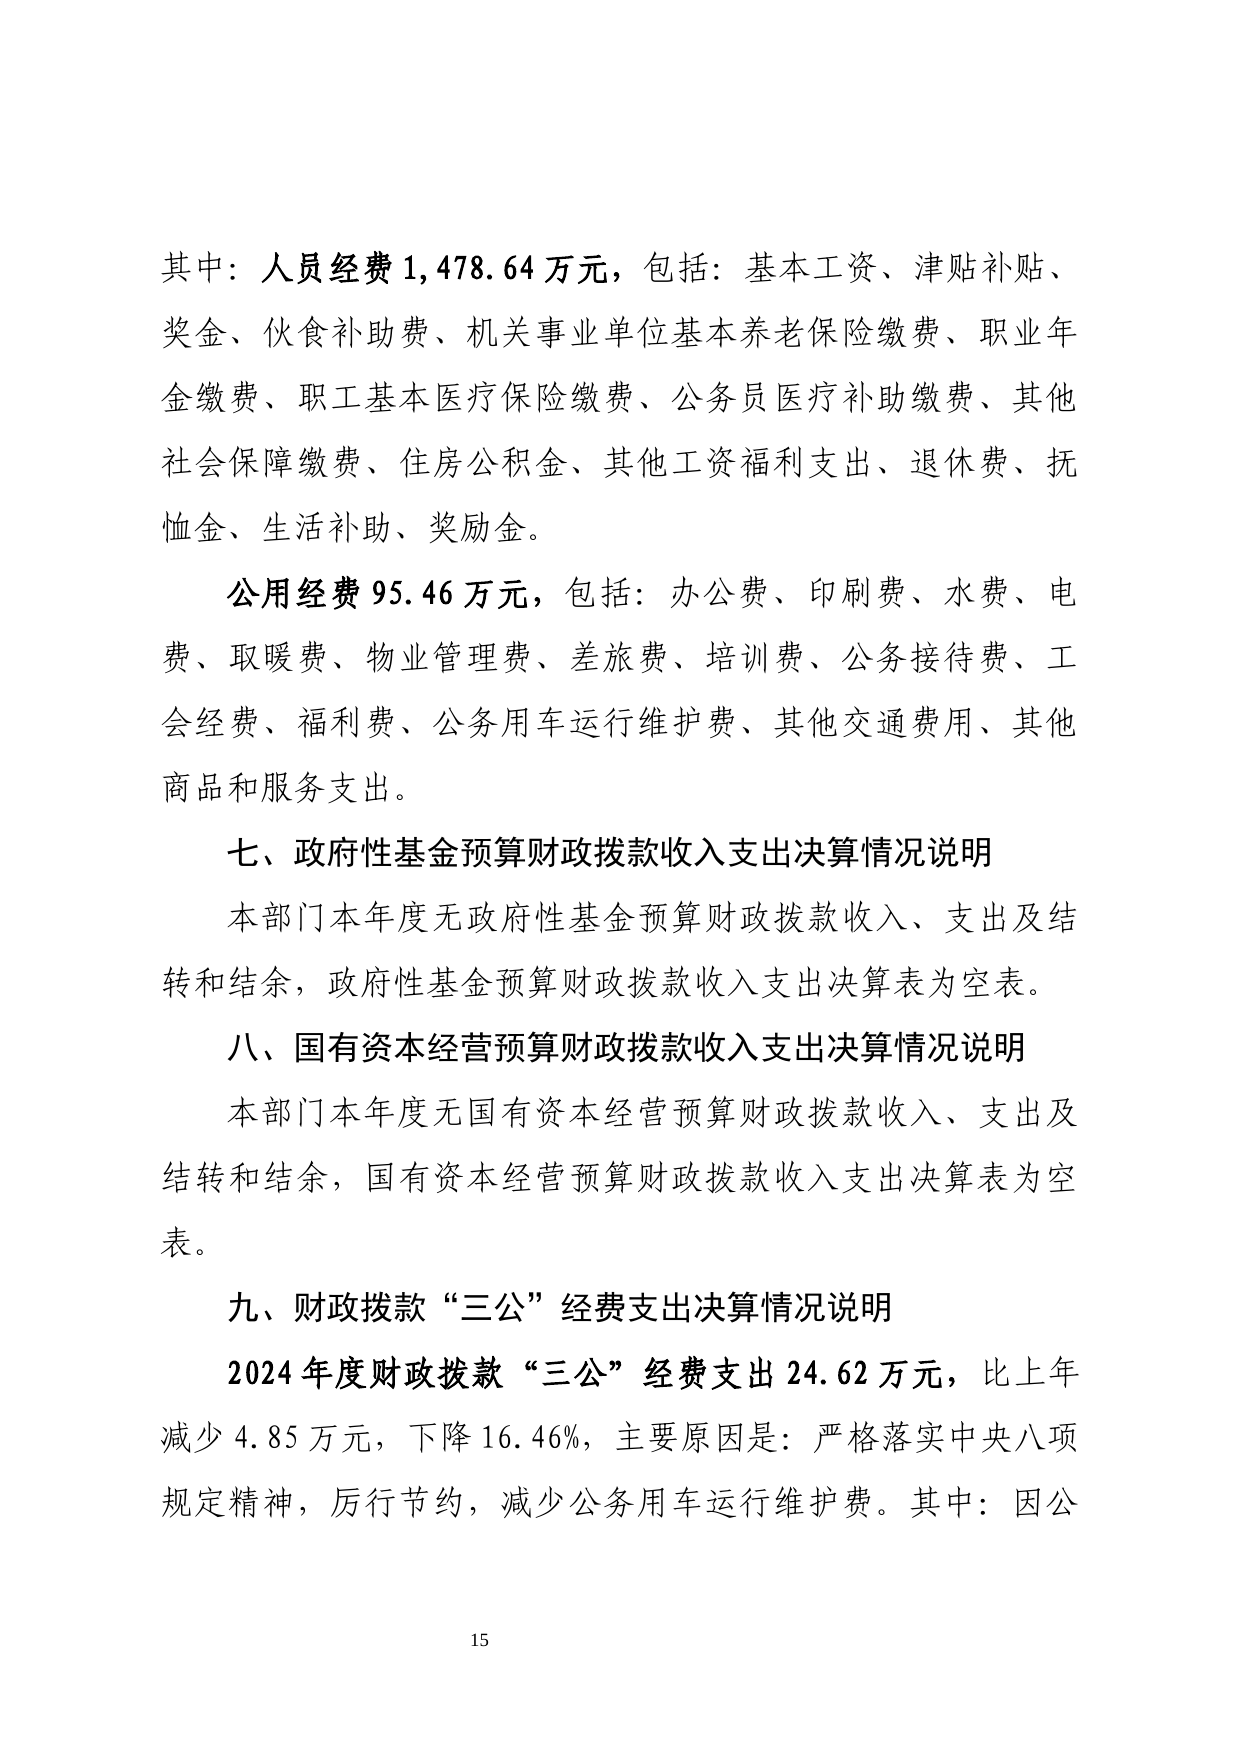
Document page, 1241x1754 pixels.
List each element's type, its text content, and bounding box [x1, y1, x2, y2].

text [159, 1338, 1081, 1533]
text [159, 233, 1081, 558]
text 本部门本年度无国有资本经营预算财政拨款收入、支出及结转和结余，国有资本经营预算财政拨款收入支出决算表为空表。 [159, 1078, 1081, 1273]
text 八、国有资本经营预算财政拨款收入支出决算情况说明 [159, 1013, 1081, 1078]
text 公用经费95.46万元，包括：办公费、印刷费、水费、电费、取暖费、物业管理费、差旅费、培训费、公务接待费、工会经费、福利费、公务用车运行维护费、其他交通费用、其他商品和服务支出。 [159, 558, 1081, 818]
text 七、政府性基金预算财政拨款收入支出决算情况说明 [159, 818, 1081, 883]
text 本部门本年度无政府性基金预算财政拨款收入、支出及结转和结余，政府性基金预算财政拨款收入支出决算表为空表。 [159, 883, 1081, 1013]
text 九、财政拨款“三公”经费支出决算情况说明 [159, 1273, 1081, 1338]
